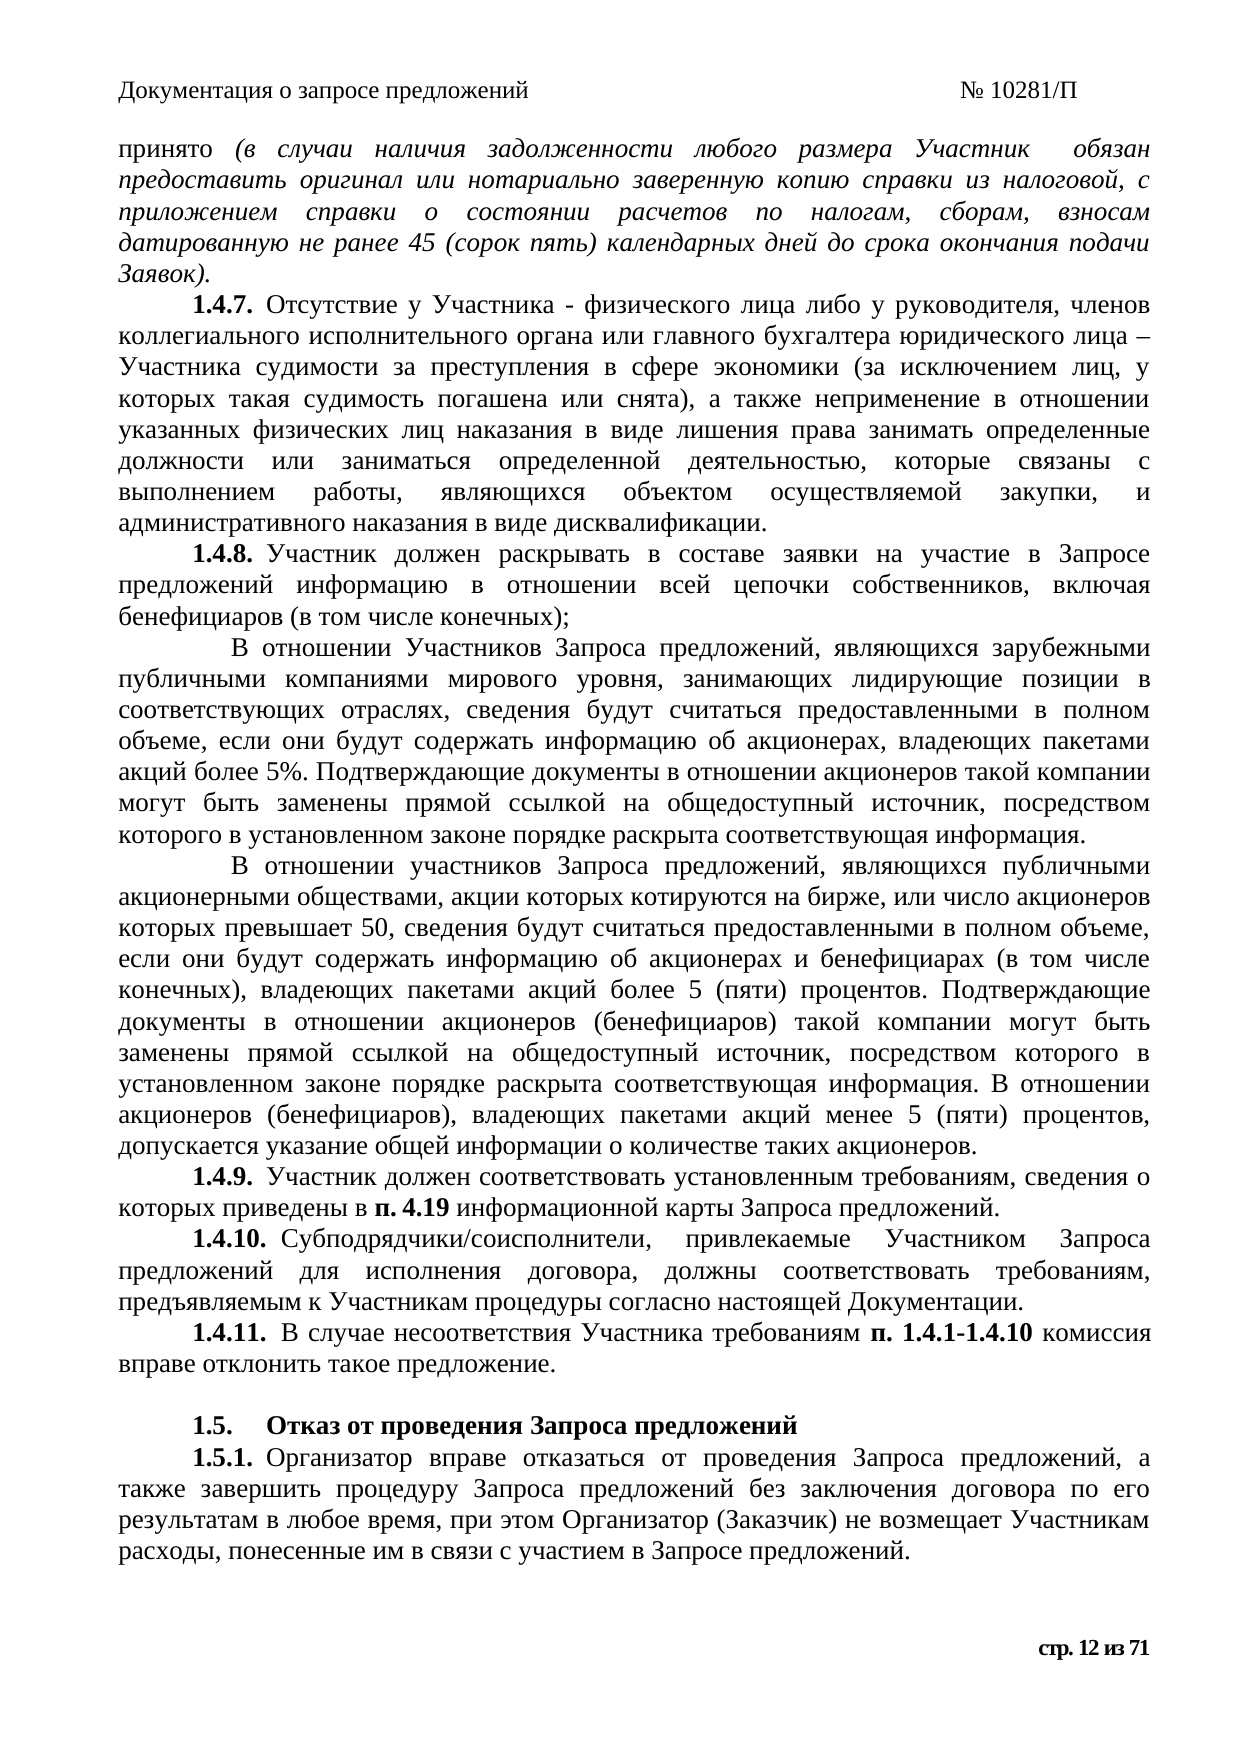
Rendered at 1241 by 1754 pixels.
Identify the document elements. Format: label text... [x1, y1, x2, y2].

list Отсутствие у Участника - физического лица либо у руководителя, членов коллегиального исполнительного органа или главного бухгалтера юридического лица – Участника судимости за преступления в сфере экономики (за исключением лиц, у которых такая судимость погашена или снята), а также неприменение в отношении указанных физических лиц наказания в виде лишения права занимать определенные должности или заниматься определенной деятельностью, которые связаны с выполнением работы, являющихся объектом осуществляемой закупки, и административного наказания в виде дисквалификации. [118, 288, 1152, 537]
text В отношении участников Запроса предложений, являющихся публичными акционерными обществами, акции которых котируются на бирже, или число акционеров которых превышает 50, сведения будут считаться предоставленными в полном объеме, если они будут содержать информацию об акционерах и бенефициарах (в том числе конечных), владеющих пакетами акций более 5 (пяти) процентов. Подтверждающие документы в отношении акционеров (бенефициаров) такой компании могут быть заменены прямой ссылкой на общедоступный источник, посредством которого в установленном законе порядке раскрыта соответствующая информация. В отношении акционеров (бенефициаров), владеющих пакетами акций менее 5 (пяти) процентов, допускается указание общей информации о количестве таких акционеров. [118, 849, 1152, 1160]
subtitle Отказ от проведения Запроса предложений [118, 1409, 1152, 1441]
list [118, 132, 1152, 288]
list В случае несоответствия Участника требованиям п. 1.4.1-1.4.10 комиссия вправе отклонить такое предложение. [118, 1316, 1152, 1378]
text В отношении Участников Запроса предложений, являющихся зарубежными публичными компаниями мирового уровня, занимающих лидирующие позиции в соответствующих отраслях, сведения будут считаться предоставленными в полном объеме, если они будут содержать информацию об акционерах, владеющих пакетами акций более 5%. Подтверждающие документы в отношении акционеров такой компании могут быть заменены прямой ссылкой на общедоступный источник, посредством которого в установленном законе порядке раскрыта соответствующая информация. [118, 631, 1152, 849]
list Субподрядчики/соисполнители, привлекаемые Участником Запроса предложений для исполнения договора, должны соответствовать требованиям, предъявляемым к Участникам процедуры согласно настоящей Документации. [118, 1223, 1152, 1316]
list Организатор вправе отказаться от проведения Запроса предложений, а также завершить процедуру Запроса предложений без заключения договора по его результатам в любое время, при этом Организатор (Заказчик) не возмещает Участникам расходы, понесенные им в связи с участием в Запросе предложений. [118, 1441, 1152, 1565]
list Участник должен раскрывать в составе заявки на участие в Запросе предложений информацию в отношении всей цепочки собственников, включая бенефициаров (в том числе конечных); [118, 537, 1152, 631]
list Участник должен соответствовать установленным требованиям, сведения о которых приведены в п. 4.19 информационной карты Запроса предложений. [118, 1160, 1152, 1223]
